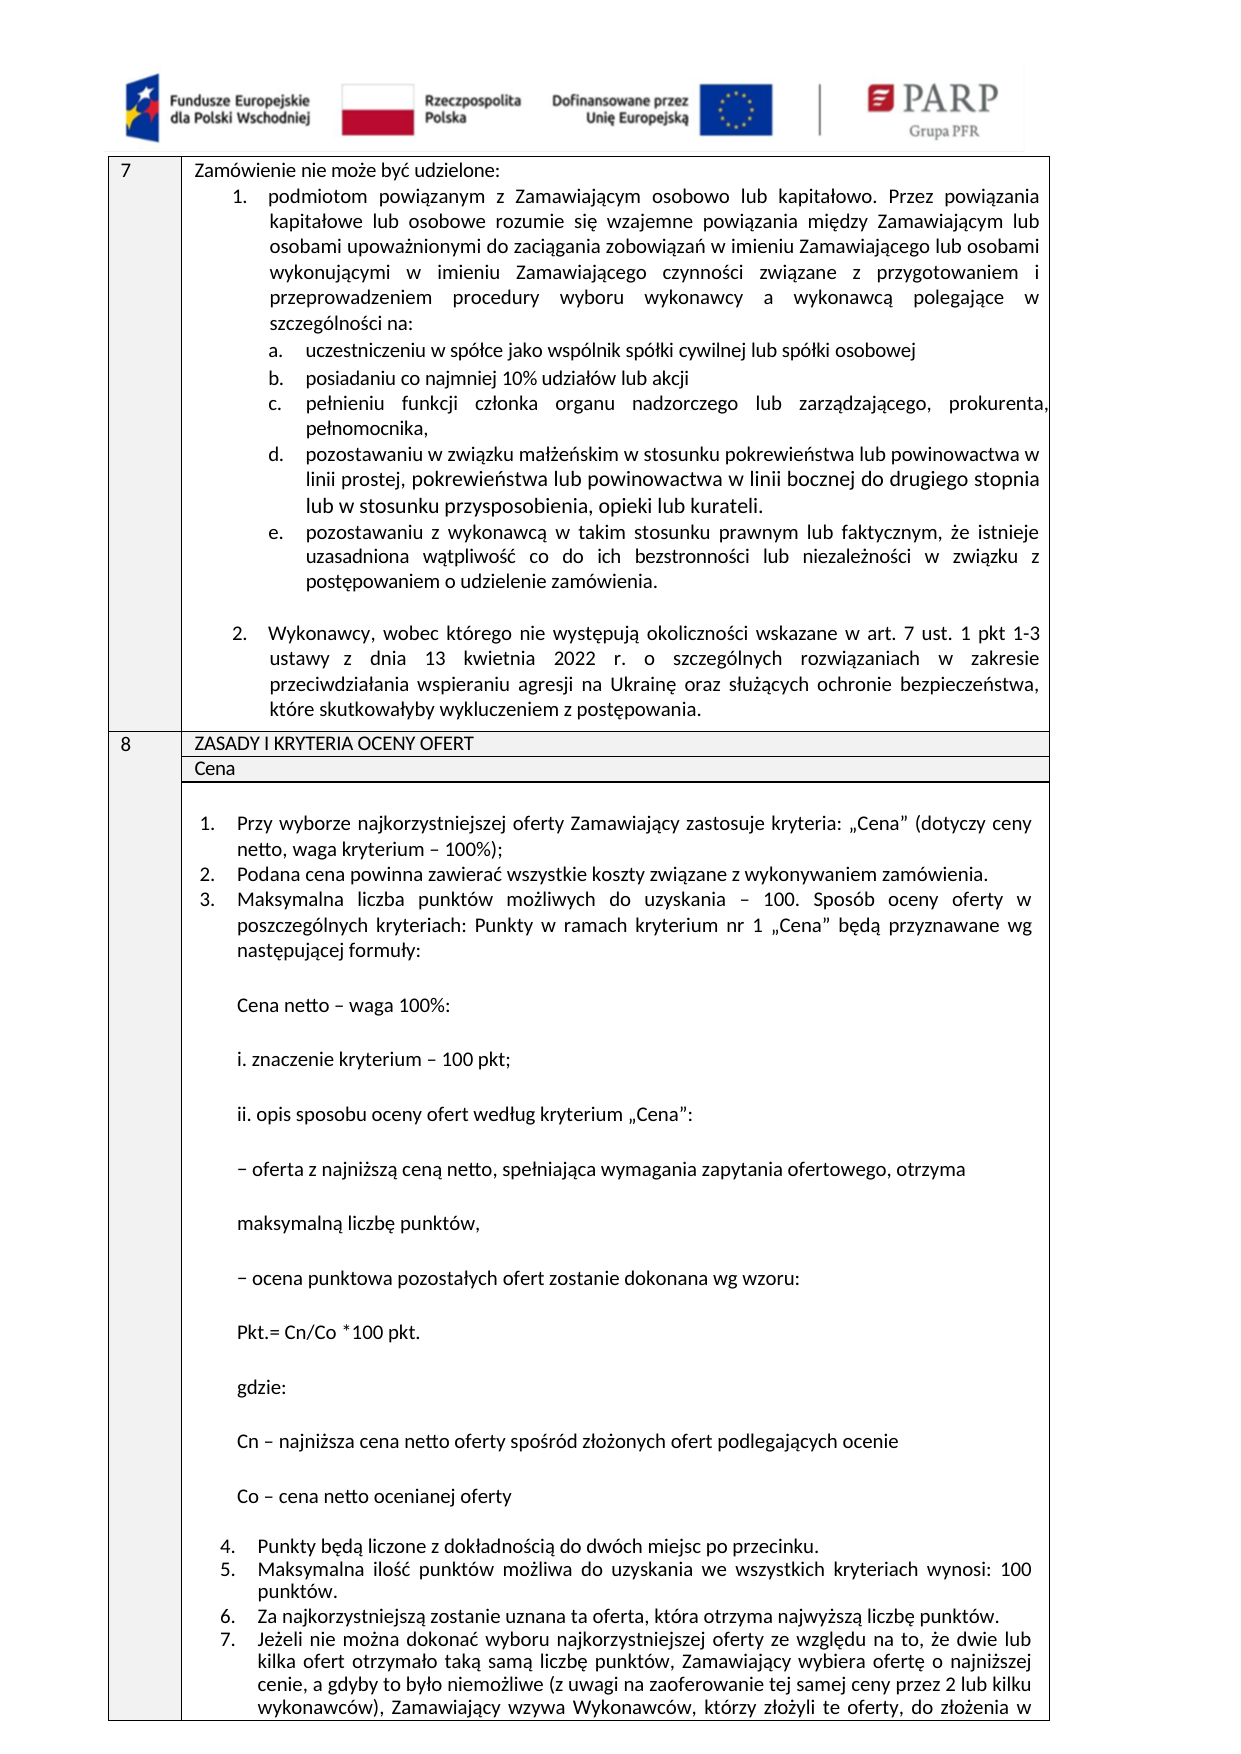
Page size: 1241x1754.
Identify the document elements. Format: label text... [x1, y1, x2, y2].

table_cell Zamówienie nie może być udzielone: podmiotom powiązanym z Zamawiającym osobowo lub kapitałowo. Przez powiązania kapitałowe lub osobowe rozumie się wzajemne powiązania między Zamawiającym lub osobami upoważnionymi do zaciągania zobowiązań w imieniu Zamawiającego lub osobami wykonującymi w imieniu Zamawiającego czynności związane z przygotowaniem i przeprowadzeniem procedury wyboru wykonawcy a wykonawcą polegające w szczególności na: uczestniczeniu w spółce jako wspólnik spółki cywilnej lub spółki osobowej posiadaniu co najmniej 10% udziałów lub akcji pełnieniu funkcji członka organu nadzorczego lub zarządzającego, prokurenta, pełnomocnika, pozostawaniu w związku małżeńskim w stosunku pokrewieństwa lub powinowactwa w linii prostej, pokrewieństwa lub powinowactwa w linii bocznej do drugiego stopnia lub w stosunku przysposobienia, opieki lub kurateli. pozostawaniu z wykonawcą w takim stosunku prawnym lub faktycznym, że istnieje uzasadniona wątpliwość co do ich bezstronności lub niezależności w związku z postępowaniem o udzielenie zamówienia. Wykonawcy, wobec którego nie występują okoliczności wskazane w art. 7 ust. 1 pkt 1-3 ustawy z dnia 13 kwietnia 2022 r. o szczególnych rozwiązaniach w zakresie przeciwdziałania wspieraniu agresji na Ukrainę oraz służących ochronie bezpieczeństwa, które skutkowałyby wykluczeniem z postępowania. [182, 157, 1049, 731]
table_cell Cena [182, 757, 1049, 781]
table_cell 8 [109, 732, 181, 1720]
table_cell ZASADY I KRYTERIA OCENY OFERT [182, 732, 1049, 756]
table_cell 7 [109, 157, 181, 731]
picture [103, 65, 1049, 157]
